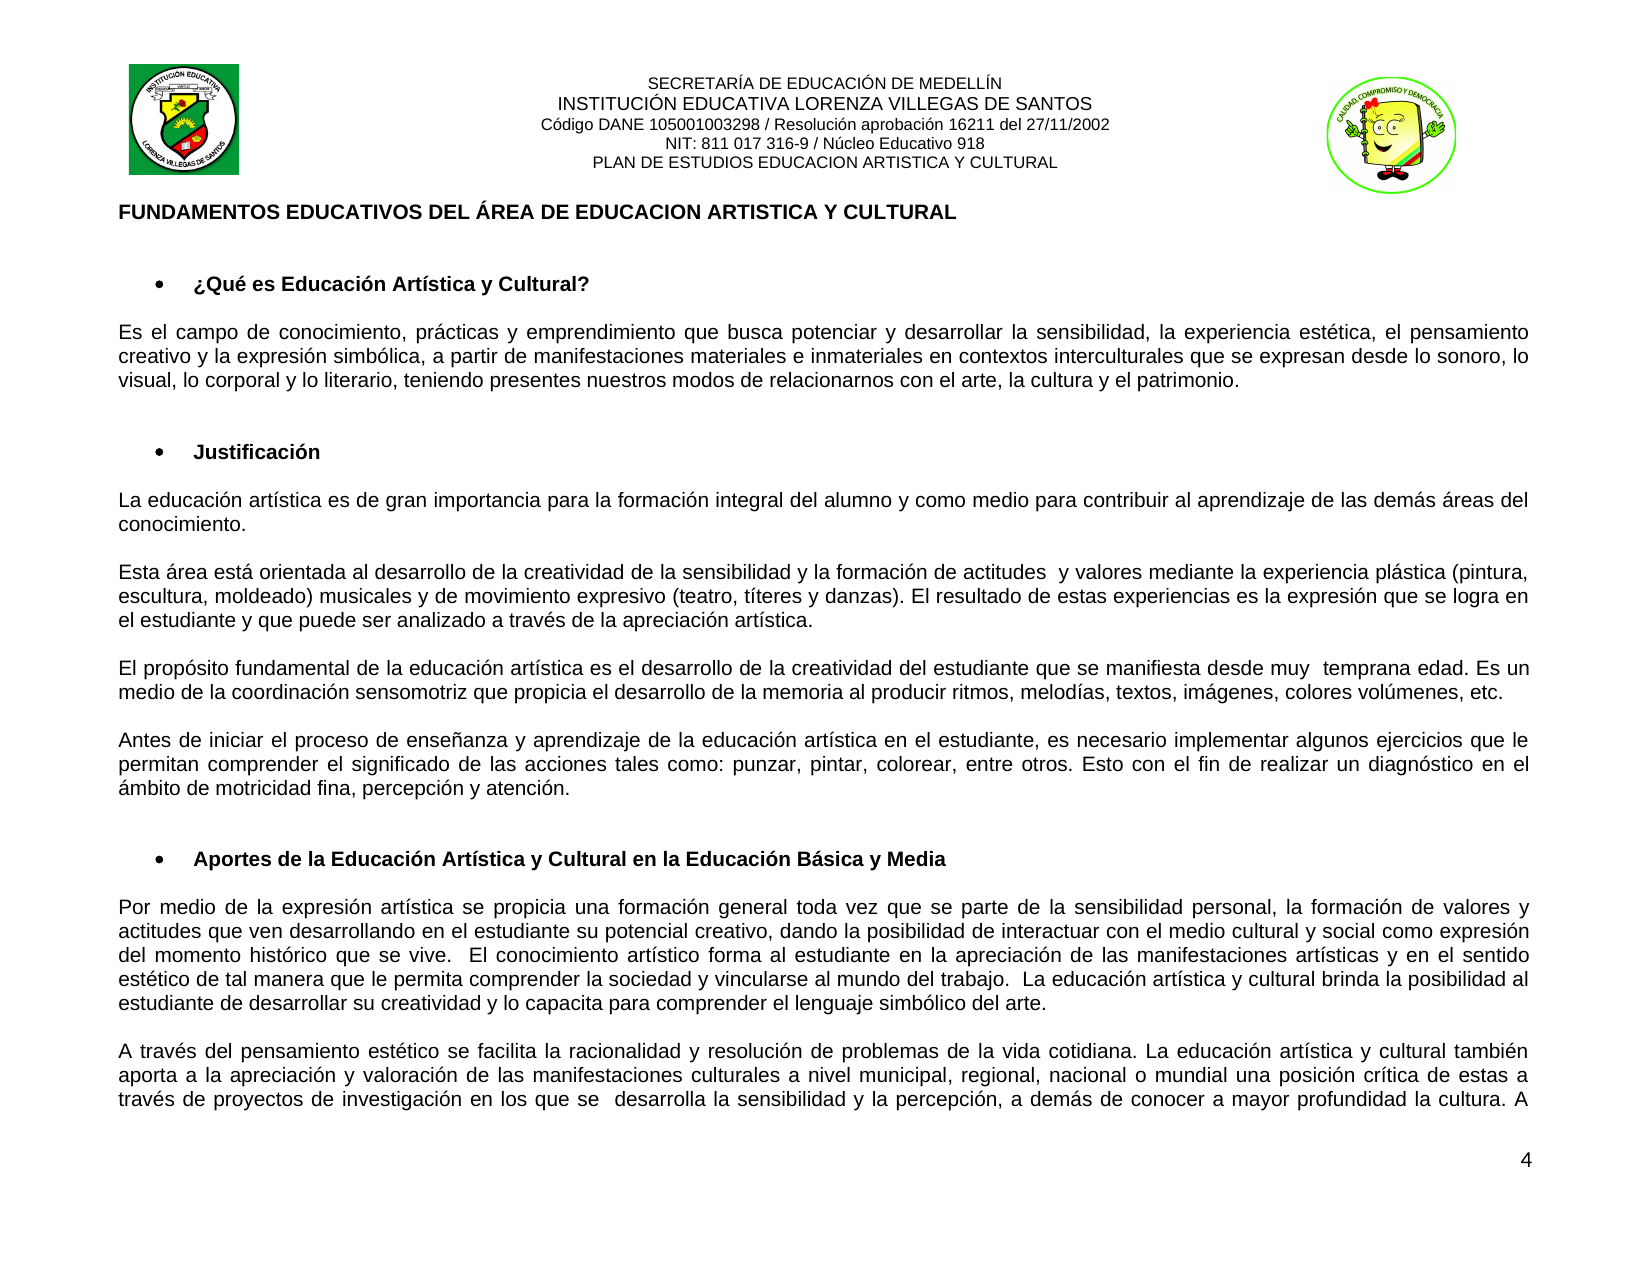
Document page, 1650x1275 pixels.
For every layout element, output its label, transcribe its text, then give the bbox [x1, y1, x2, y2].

text El propósito fundamental de la educación artística es el desarrollo de la creatividad del estudiante que se manifiesta desde muy temprana edad. Es un medio de la coordinación sensomotriz que propicia el desarrollo de la memoria al producir ritmos, melodías, textos, imágenes, colores volúmenes, etc. [118, 656, 1532, 703]
picture [128, 64, 240, 175]
picture [1326, 77, 1457, 194]
list Aportes de la Educación Artística y Cultural en la Educación Básica y Media [156, 847, 1532, 871]
text Esta área está orientada al desarrollo de la creatividad de la sensibilidad y la formación de actitudes y valores mediante la experiencia plástica (pintura, escultura, moldeado) musicales y de movimiento expresivo (teatro, títeres y danzas). El resultado de estas experiencias es la expresión que se logra en el estudiante y que puede ser analizado a través de la apreciación artística. [118, 560, 1532, 632]
text Por medio de la expresión artística se propicia una formación general toda vez que se parte de la sensibilidad personal, la formación de valores y actitudes que ven desarrollando en el estudiante su potencial creativo, dando la posibilidad de interactuar con el medio cultural y social como expresión del momento histórico que se vive. El conocimiento artístico forma al estudiante en la apreciación de las manifestaciones artísticas y en el sentido estético de tal manera que le permita comprender la sociedad y vincularse al mundo del trabajo. La educación artística y cultural brinda la posibilidad al estudiante de desarrollar su creatividad y lo capacita para comprender el lenguaje simbólico del arte. [118, 895, 1532, 1015]
text La educación artística es de gran importancia para la formación integral del alumno y como medio para contribuir al aprendizaje de las demás áreas del conocimiento. [118, 488, 1532, 536]
text Antes de iniciar el proceso de enseñanza y aprendizaje de la educación artística en el estudiante, es necesario implementar algunos ejercicios que le permitan comprender el significado de las acciones tales como: punzar, pintar, colorear, entre otros. Esto con el fin de realizar un diagnóstico en el ámbito de motricidad fina, percepción y atención. [118, 727, 1532, 799]
text FUNDAMENTOS EDUCATIVOS DEL ÁREA DE EDUCACION ARTISTICA Y CULTURAL [118, 200, 1532, 224]
list Justificación [156, 440, 1532, 464]
list ¿Qué es Educación Artística y Cultural? [156, 272, 1532, 296]
text Es el campo de conocimiento, prácticas y emprendimiento que busca potenciar y desarrollar la sensibilidad, la experiencia estética, el pensamiento creativo y la expresión simbólica, a partir de manifestaciones materiales e inmateriales en contextos interculturales que se expresan desde lo sonoro, lo visual, lo corporal y lo literario, teniendo presentes nuestros modos de relacionarnos con el arte, la cultura y el patrimonio. [118, 320, 1532, 392]
